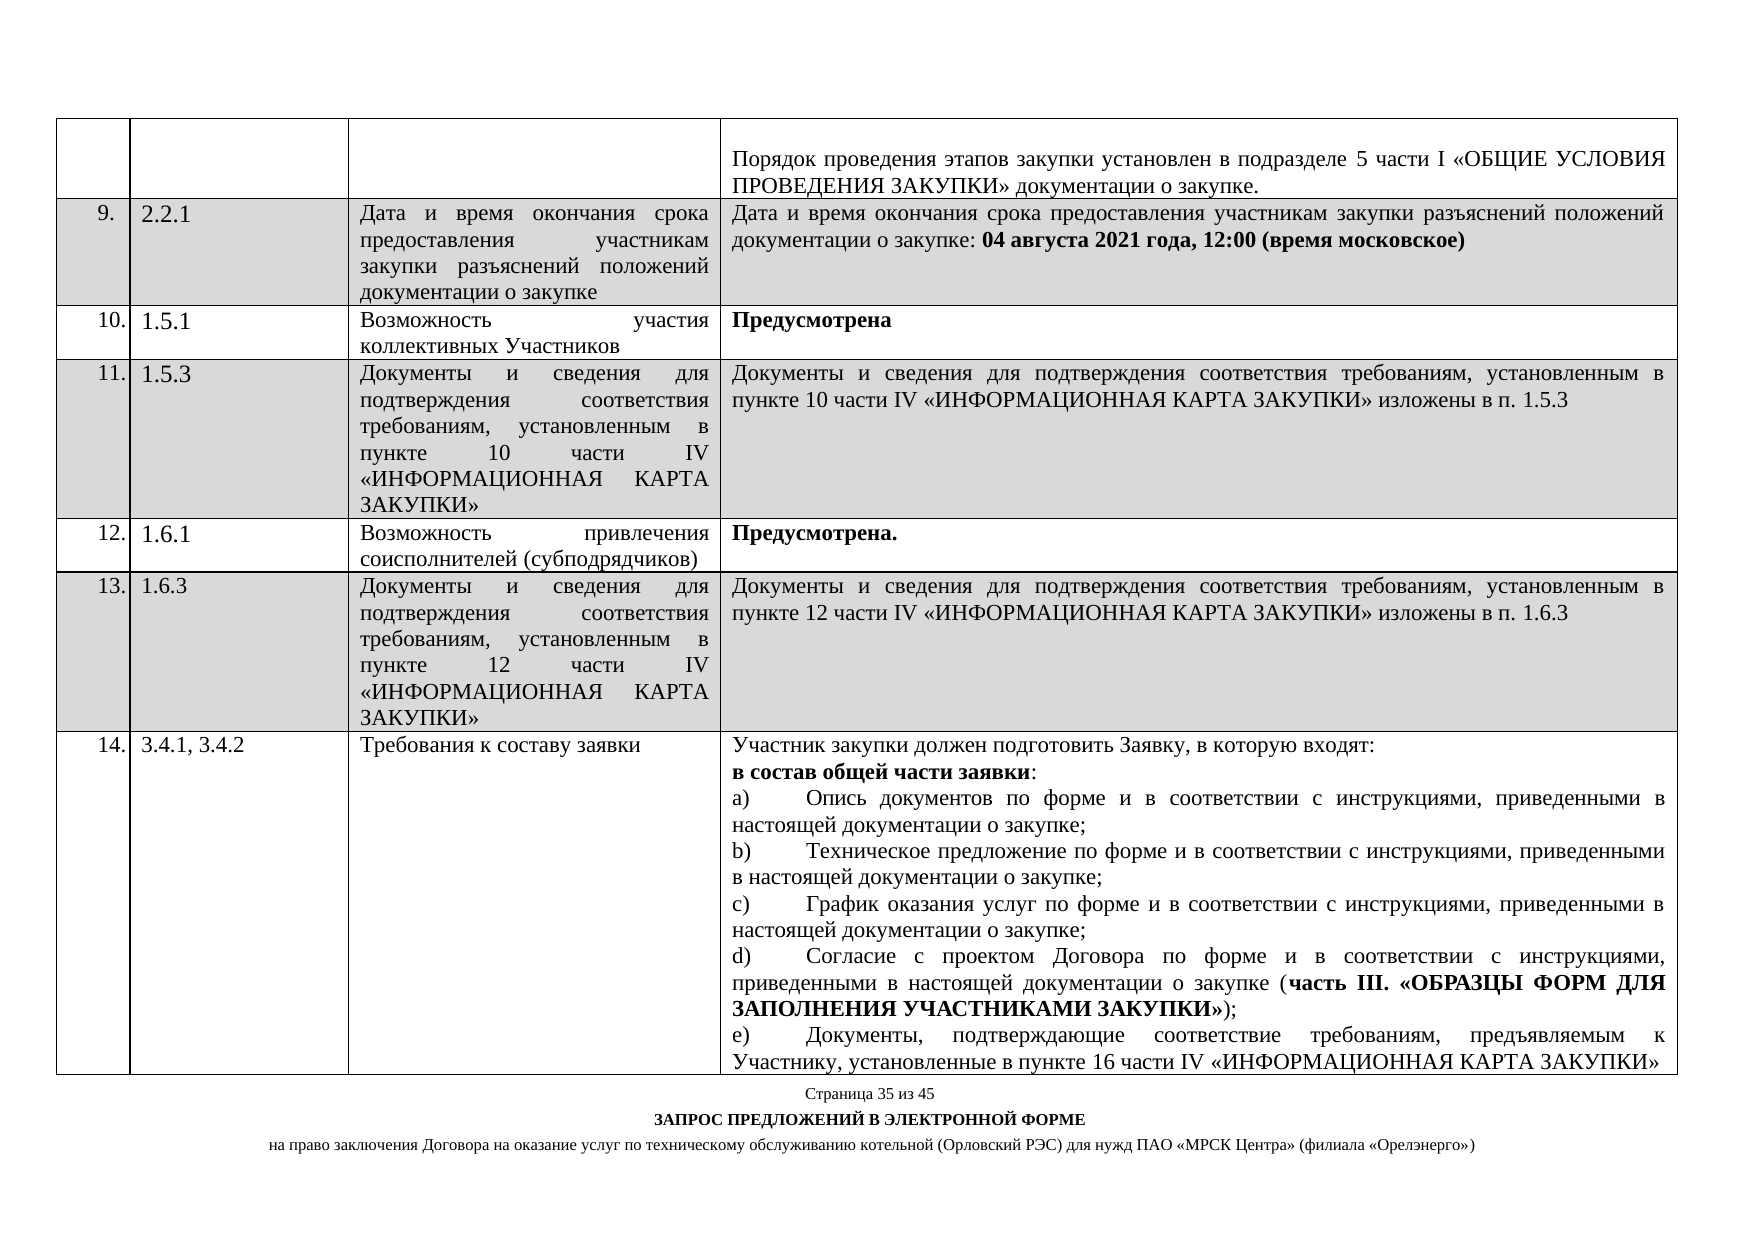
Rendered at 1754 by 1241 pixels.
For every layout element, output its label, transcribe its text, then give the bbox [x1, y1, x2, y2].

table_cell Предусмотрена [721, 306, 1677, 358]
table_cell Документы и сведения для подтверждения соответствия требованиям, установленным в пункте 12 части IV «ИНФОРМАЦИОННАЯ КАРТА ЗАКУПКИ» [349, 573, 720, 731]
table_cell Дата и время окончания срока предоставления участникам закупки разъяснений положений документации о закупке: 04 августа 2021 года, 12:00 (время московское) [721, 199, 1677, 305]
table_cell 3.4.1, 3.4.2 [131, 732, 348, 1074]
table_cell Документы и сведения для подтверждения соответствия требованиям, установленным в пункте 10 части IV «ИНФОРМАЦИОННАЯ КАРТА ЗАКУПКИ» [349, 360, 720, 518]
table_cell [349, 732, 720, 1074]
table_cell [57, 119, 129, 198]
table_cell Возможность привлечения соисполнителей (субподрядчиков) [349, 519, 720, 571]
table_cell Дата и время окончания срока предоставления участникам закупки разъяснений положений документации о закупке [349, 199, 720, 305]
table_cell [57, 519, 129, 571]
table_cell 1.6.3 [131, 573, 348, 731]
table_cell [57, 306, 129, 358]
table_cell 1.6.1 [131, 519, 348, 571]
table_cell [721, 119, 1677, 198]
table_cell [349, 119, 720, 198]
table_cell 2.2.1 [131, 199, 348, 305]
table_cell [57, 360, 129, 518]
table_cell [57, 573, 129, 731]
table_cell [57, 199, 129, 305]
table_cell 1.5.3 [131, 360, 348, 518]
table_cell [57, 732, 129, 1074]
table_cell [131, 119, 348, 198]
table_cell 1.5.1 [131, 306, 348, 358]
table_cell Документы и сведения для подтверждения соответствия требованиям, установленным в пункте 12 части IV «ИНФОРМАЦИОННАЯ КАРТА ЗАКУПКИ» изложены в п. 1.6.3 [721, 573, 1677, 731]
table_cell Документы и сведения для подтверждения соответствия требованиям, установленным в пункте 10 части IV «ИНФОРМАЦИОННАЯ КАРТА ЗАКУПКИ» изложены в п. 1.5.3 [721, 360, 1677, 518]
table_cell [721, 732, 1677, 1074]
table_cell Предусмотрена. [721, 519, 1677, 571]
table_cell Возможность участия коллективных Участников [349, 306, 720, 358]
